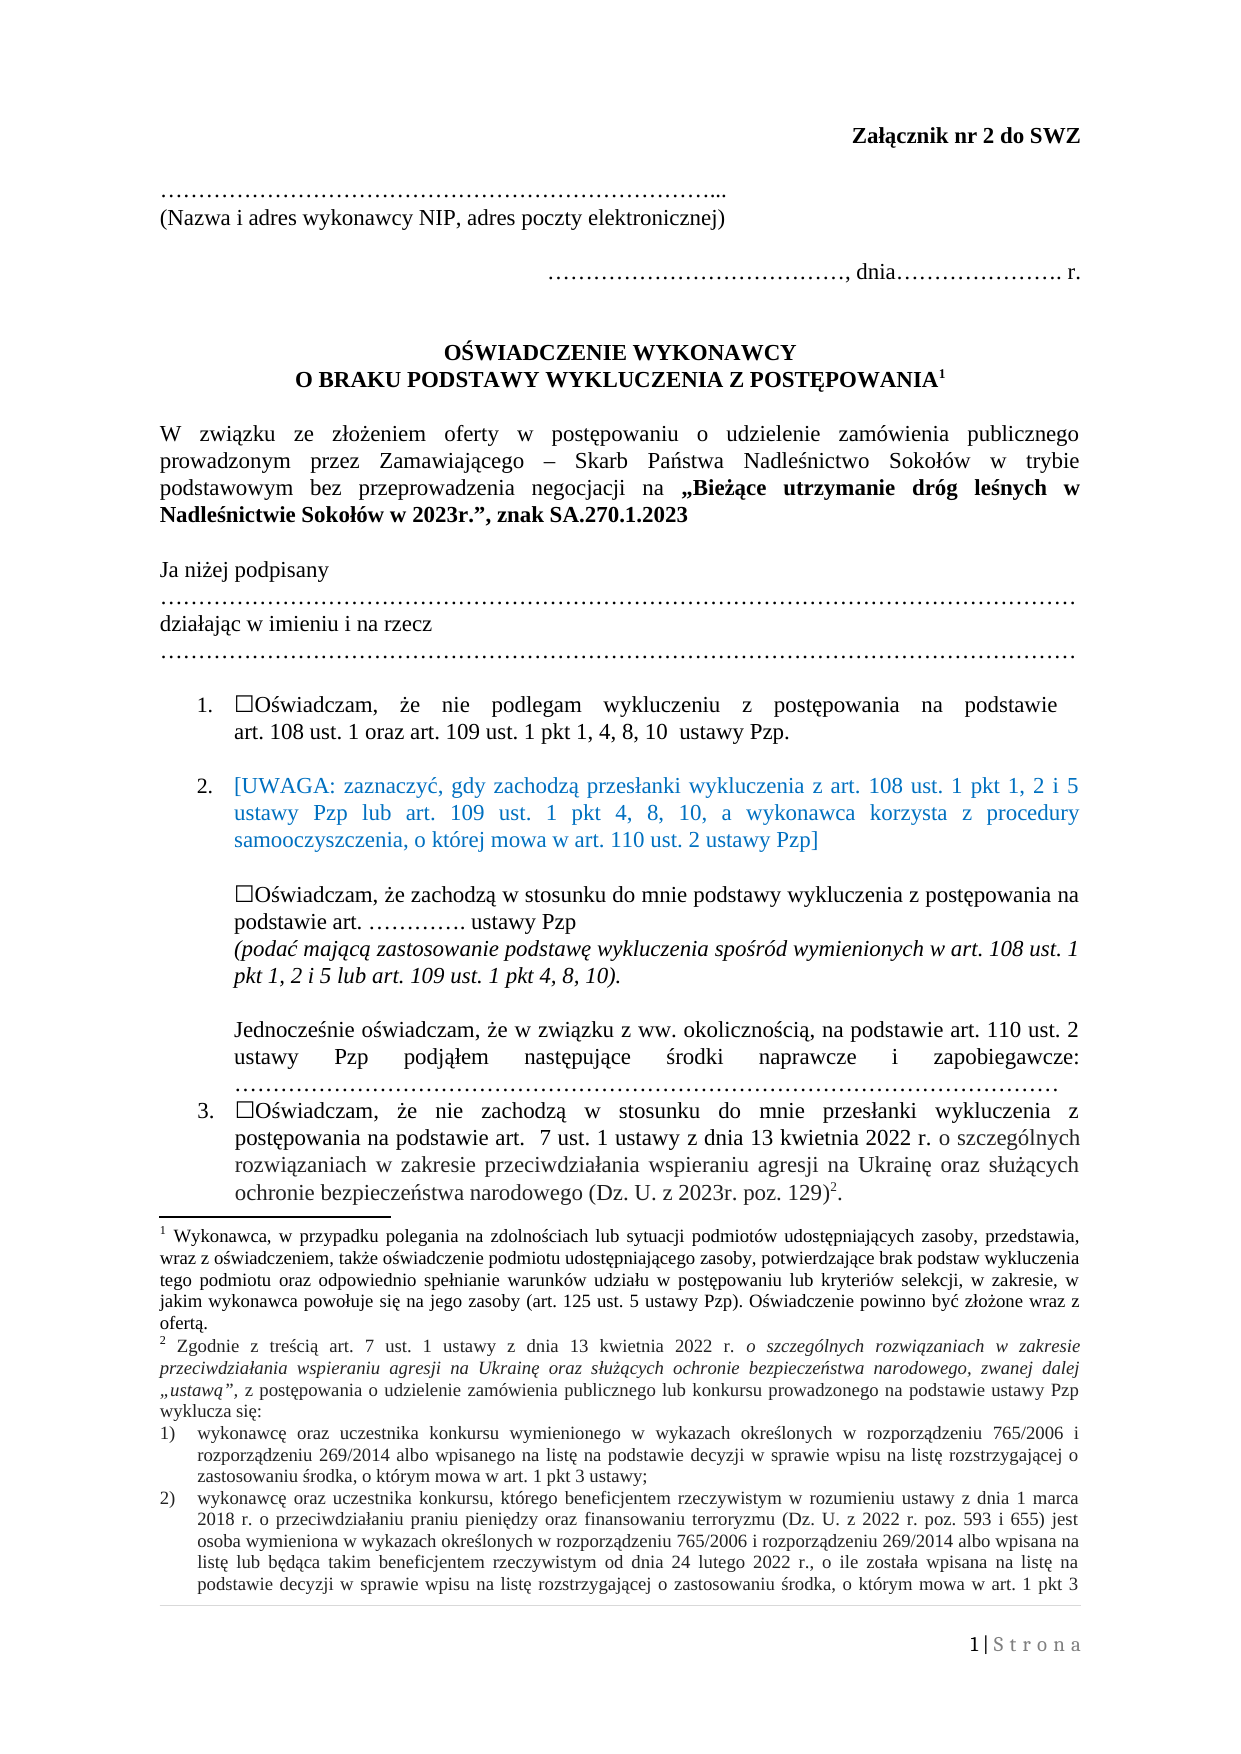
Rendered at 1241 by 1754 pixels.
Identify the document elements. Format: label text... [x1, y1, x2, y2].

text (podać mającą zastosowanie podstawę wykluczenia spośród wymienionych w art. 108 ust. 1 pkt 1, 2 i 5 lub art. 109 ust. 1 pkt 4, 8, 10). [234, 934, 1081, 989]
list [UWAGA: zaznaczyć, gdy zachodzą przesłanki wykluczenia z art. 108 ust. 1 pkt 1, 2 i 5 ustawy Pzp lub art. 109 ust. 1 pkt 4, 8, 10, a wykonawca korzysta z procedury samooczyszczenia, o której mowa w art. 110 ust. 2 ustawy Pzp] [197, 772, 1081, 853]
text …………………………………, dnia…………………. r. [159, 257, 1081, 284]
text Ja niżej podpisany [159, 555, 1081, 582]
text ………………………………………………………………... [159, 176, 1081, 203]
list Oświadczam, że nie zachodzą w stosunku do mnie przesłanki wykluczenia z postępowania na podstawie art. 7 ust. 1 ustawy z dnia 13 kwietnia 2022 r. o szczególnych rozwiązaniach w zakresie przeciwdziałania wspieraniu agresji na Ukrainę oraz służących ochronie bezpieczeństwa narodowego (Dz. U. z 2023r. poz. 129). [197, 1097, 1081, 1205]
text Jednocześnie oświadczam, że w związku z ww. okolicznością, na podstawie art. 110 ust. 2 ustawy Pzp podjąłem następujące środki naprawcze i zapobiegawcze: ……………………………………………………………………………………………… [234, 1016, 1081, 1097]
text Oświadczam, że zachodzą w stosunku do mnie podstawy wykluczenia z postępowania na podstawie art. …………. ustawy Pzp [234, 880, 1081, 934]
text ………………………………………………………………………………………………………… [159, 637, 1081, 664]
text OŚWIADCZENIE WYKONAWCY O BRAKU PODSTAWY WYKLUCZENIA Z POSTĘPOWANIA [159, 339, 1081, 393]
list Oświadczam, że nie podlegam wykluczeniu z postępowania na podstawie art. 108 ust. 1 oraz art. 109 ust. 1 pkt 1, 4, 8, 10 ustawy Pzp. [197, 691, 1081, 745]
text W związku ze złożeniem oferty w postępowaniu o udzielenie zamówienia publicznego prowadzonym przez Zamawiającego – Skarb Państwa Nadleśnictwo Sokołów w trybie podstawowym bez przeprowadzenia negocjacji na „Bieżące utrzymanie dróg leśnych w Nadleśnictwie Sokołów w 2023r.”, znak SA.270.1.2023 [159, 420, 1081, 528]
text (Nazwa i adres wykonawcy NIP, adres poczty elektronicznej) [159, 203, 1081, 230]
text działając w imieniu i na rzecz [159, 609, 1081, 637]
text ………………………………………………………………………………………………………… [159, 582, 1081, 609]
text Załącznik nr 2 do SWZ [159, 122, 1081, 149]
